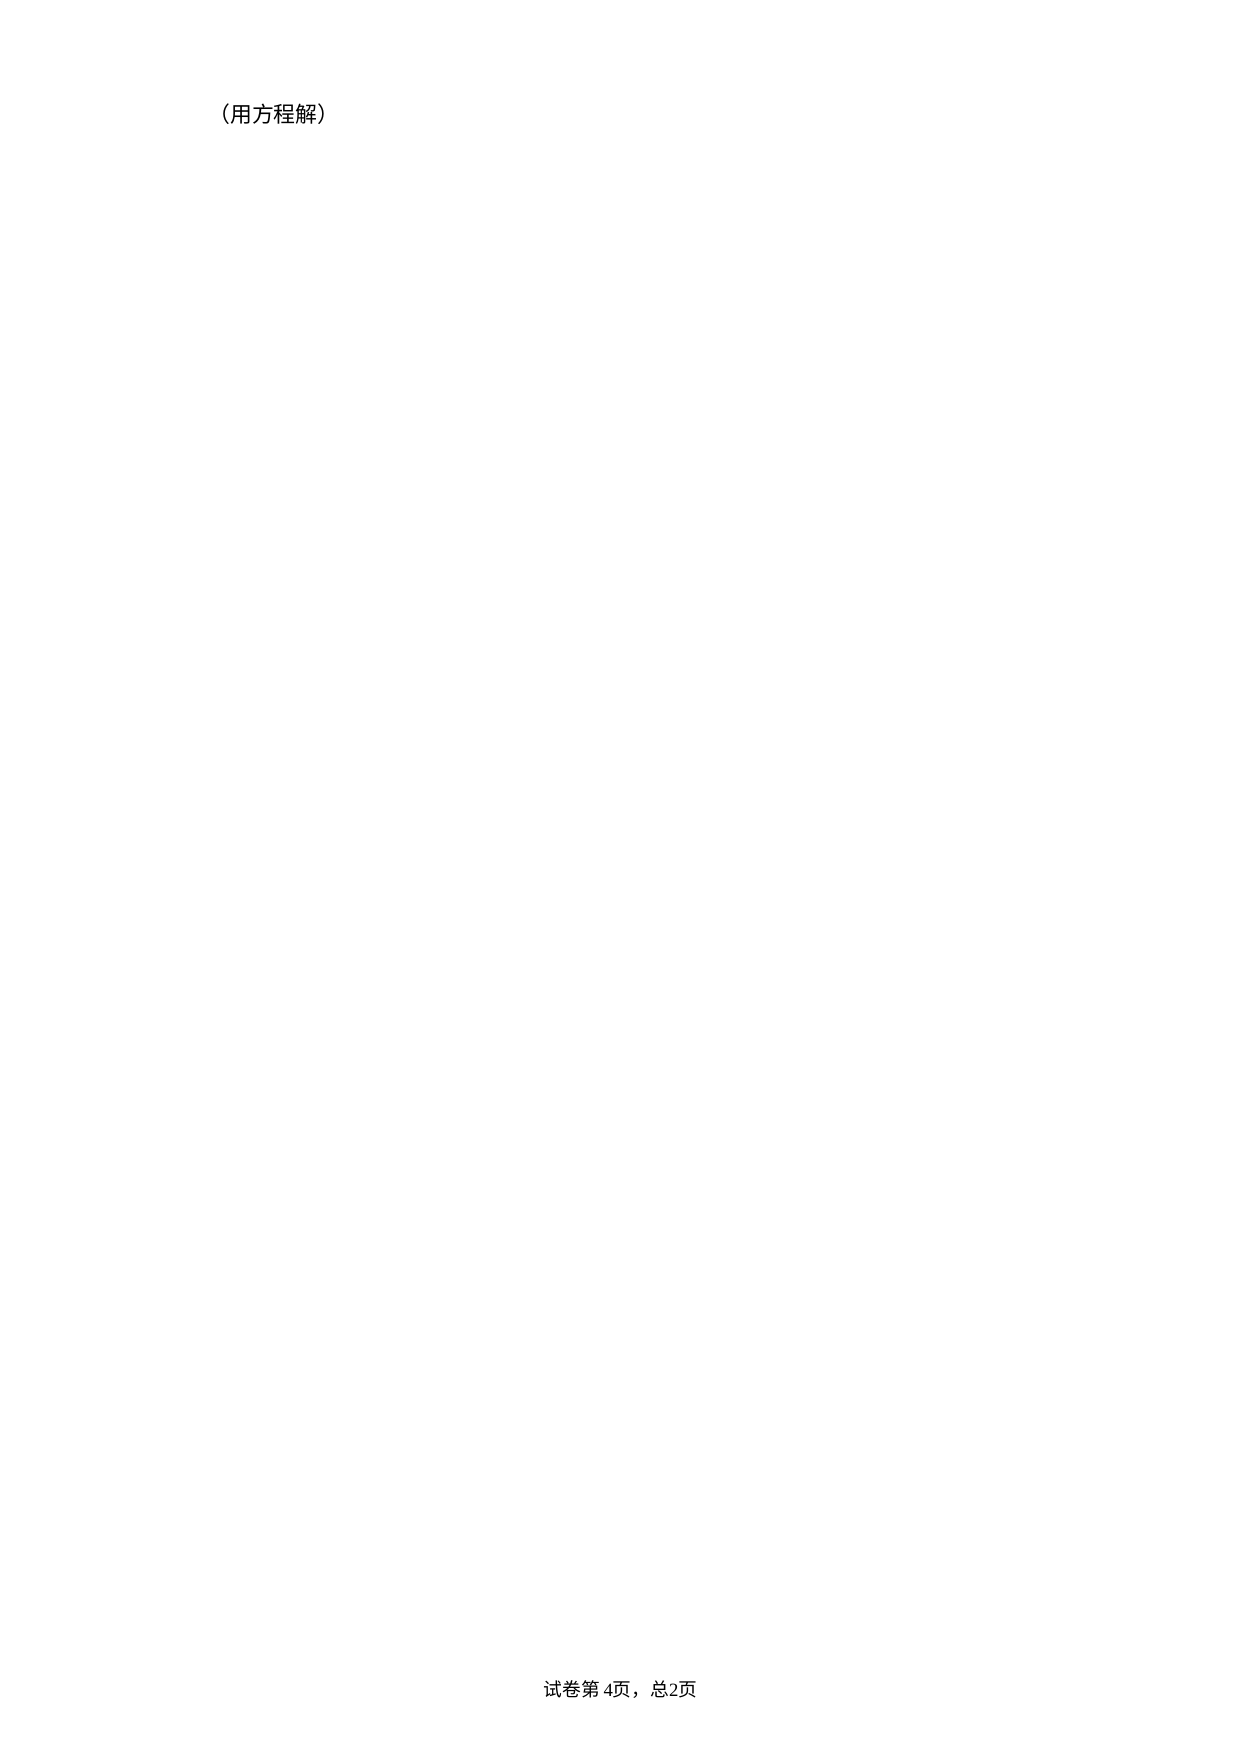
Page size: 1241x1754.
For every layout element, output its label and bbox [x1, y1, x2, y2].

text [208, 97, 1032, 129]
